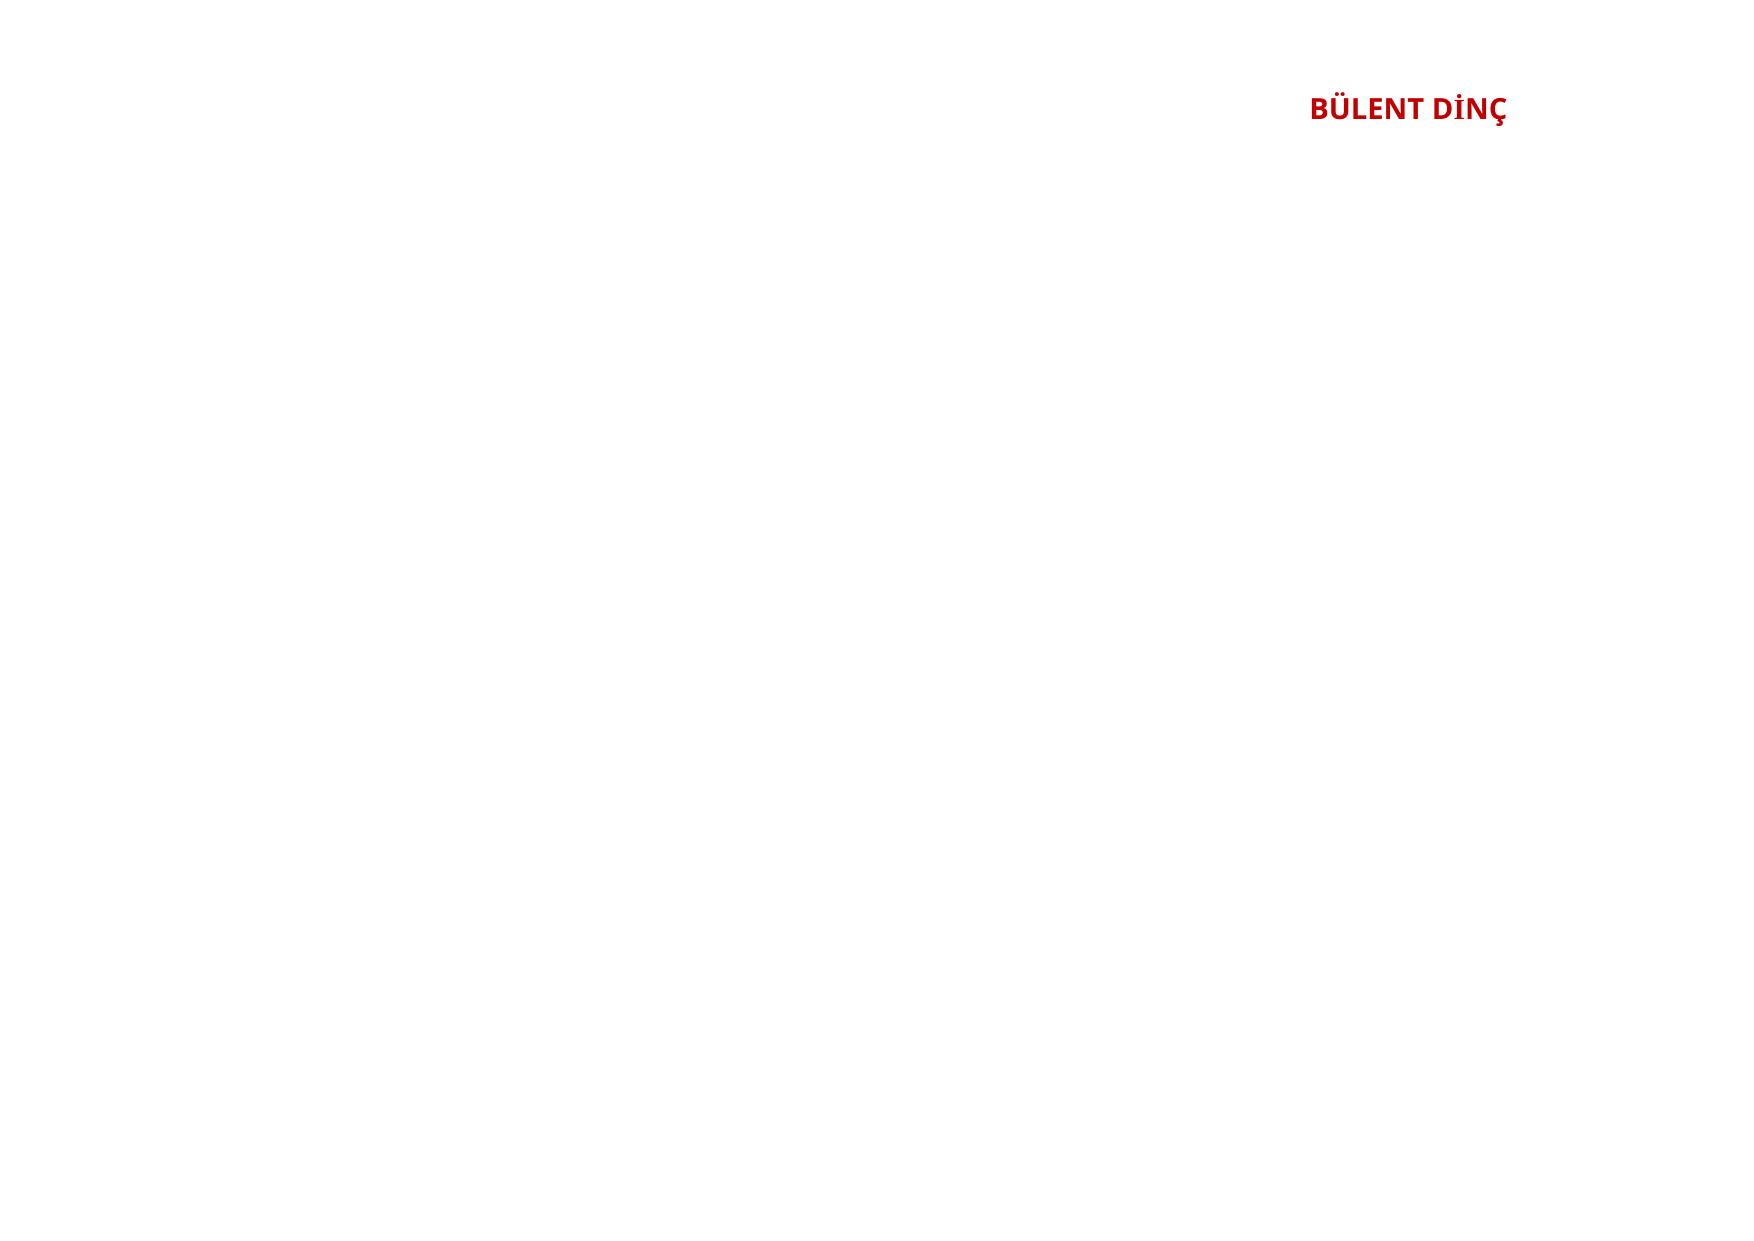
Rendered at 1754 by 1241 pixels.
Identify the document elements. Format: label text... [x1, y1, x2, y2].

text BÜLENT DİNÇ [89, 89, 1606, 128]
